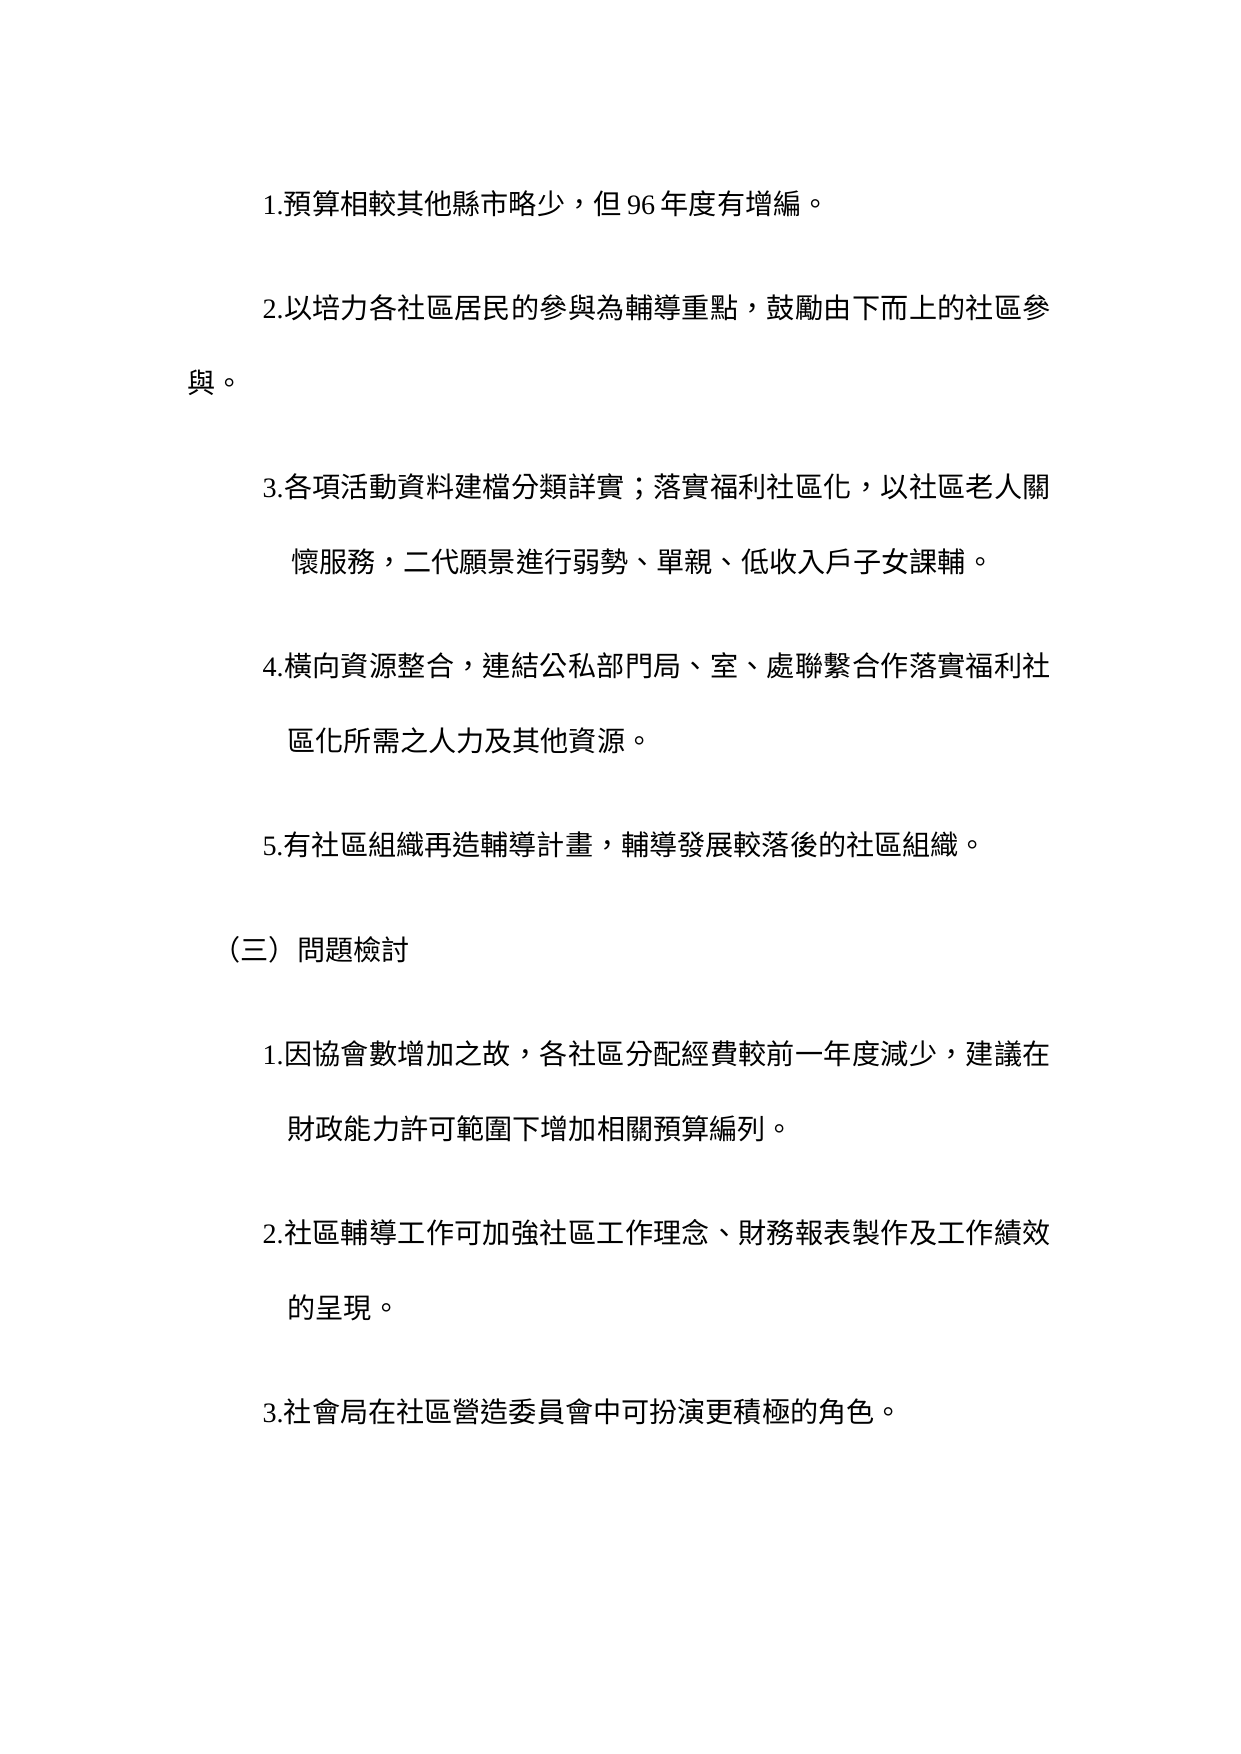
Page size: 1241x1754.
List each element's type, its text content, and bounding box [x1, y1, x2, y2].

text 1.因協會數增加之故，各社區分配經費較前一年度減少，建議在財政能力許可範圍下增加相關預算編列。 [262, 1014, 1053, 1164]
text 2.以培力各社區居民的參與為輔導重點，鼓勵由下而上的社區參與。 [187, 269, 1053, 419]
text 5.有社區組織再造輔導計畫，輔導發展較落後的社區組織。 [262, 806, 1053, 881]
text 4.橫向資源整合，連結公私部門局、室、處聯繫合作落實福利社區化所需之人力及其他資源。 [262, 627, 1053, 777]
text （三）問題檢討 [187, 910, 1053, 985]
text 3.社會局在社區營造委員會中可扮演更積極的角色。 [187, 1373, 1053, 1448]
text 2.社區輔導工作可加強社區工作理念、財務報表製作及工作績效的呈現。 [262, 1194, 1053, 1344]
text 1.預算相較其他縣市略少，但96年度有增編。 [187, 164, 1053, 239]
text 3.各項活動資料建檔分類詳實；落實福利社區化，以社區老人關懷服務，二代願景進行弱勢、單親、低收入戶子女課輔。 [262, 448, 1053, 598]
